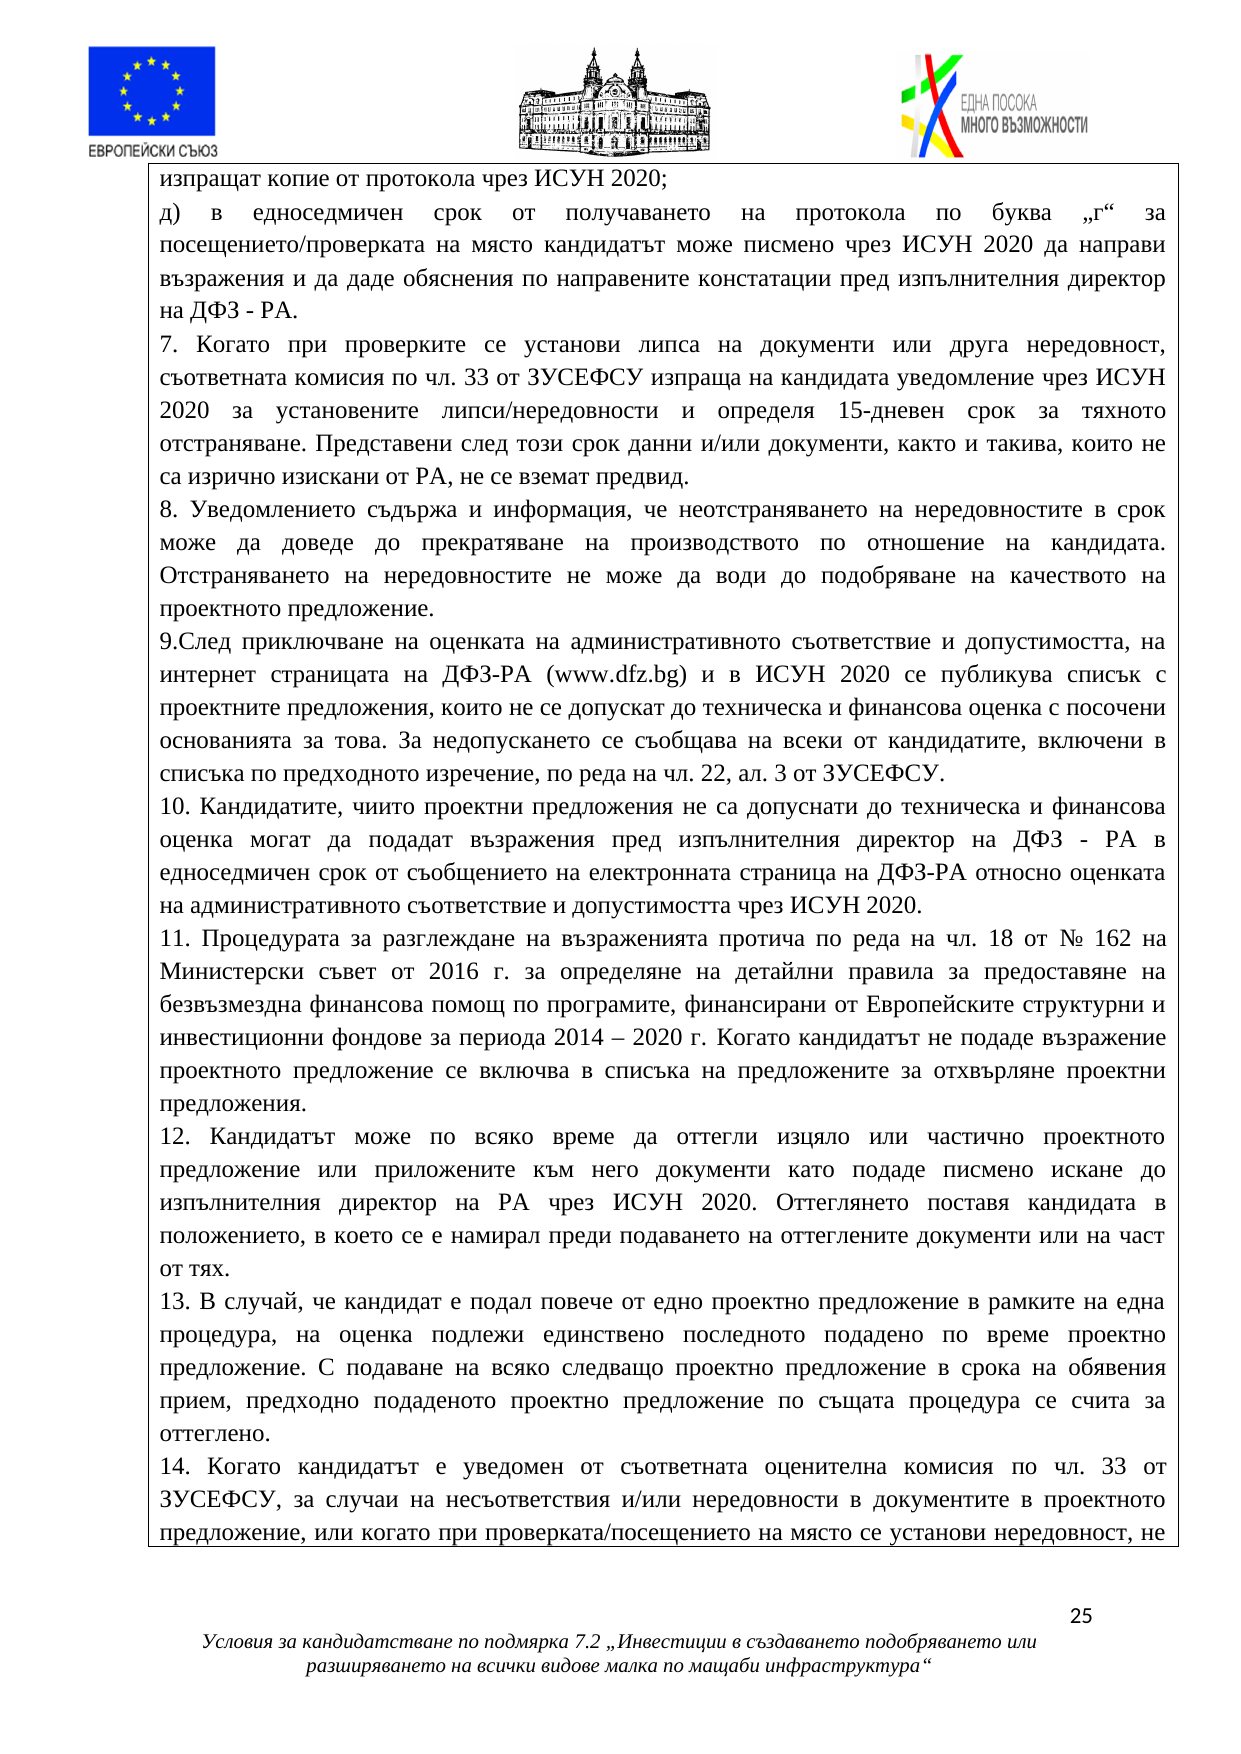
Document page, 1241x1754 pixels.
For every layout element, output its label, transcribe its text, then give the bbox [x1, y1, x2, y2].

picture [514, 44, 718, 160]
picture [88, 45, 219, 160]
picture [896, 50, 1090, 160]
